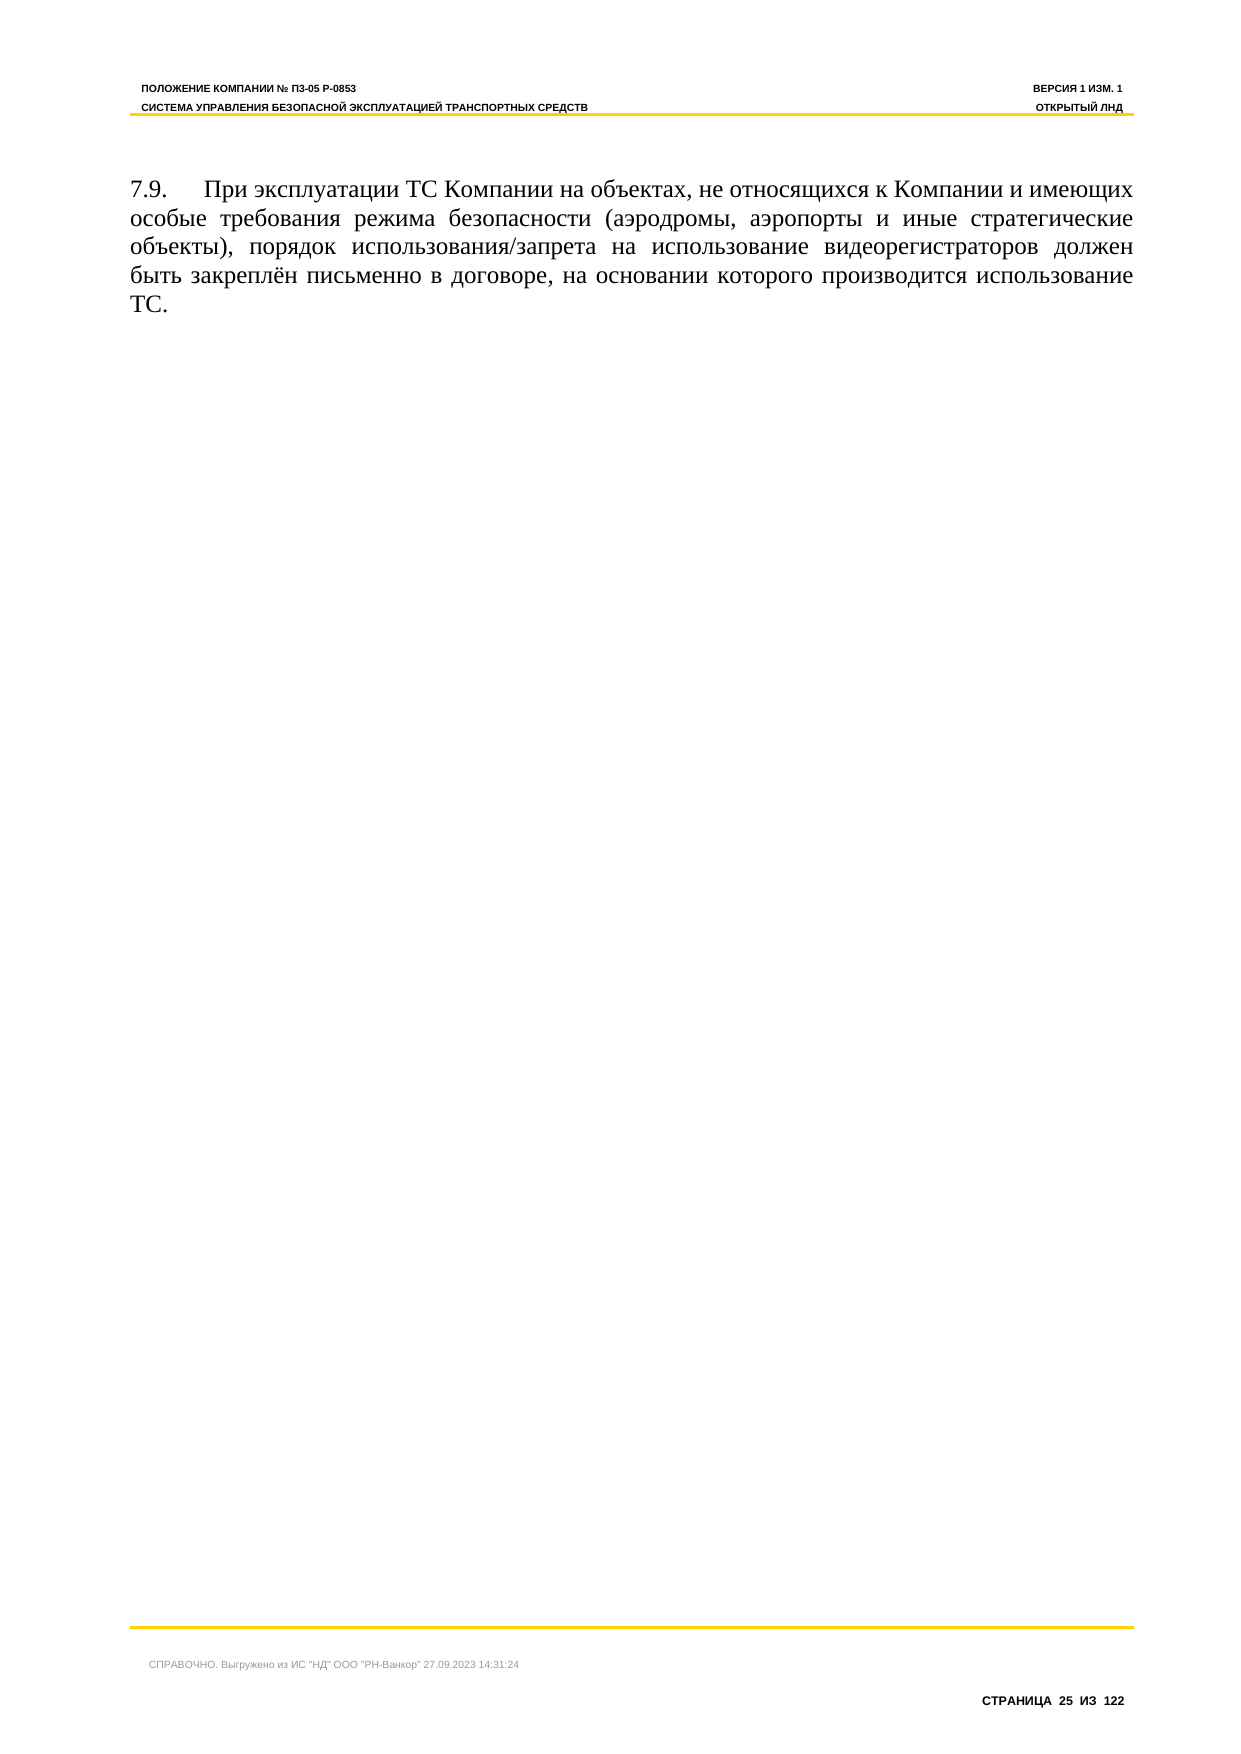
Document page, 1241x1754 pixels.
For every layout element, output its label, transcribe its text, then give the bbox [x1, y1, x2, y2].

text 7.9. При эксплуатации ТС Компании на объектах, не относящихся к Компании и имеющих особые требования режима безопасности (аэродромы, аэропорты и иные стратегические объекты), порядок использования/запрета на использование видеорегистраторов должен быть закреплён письменно в договоре, на основании которого производится использование ТС. [130, 174, 1134, 318]
